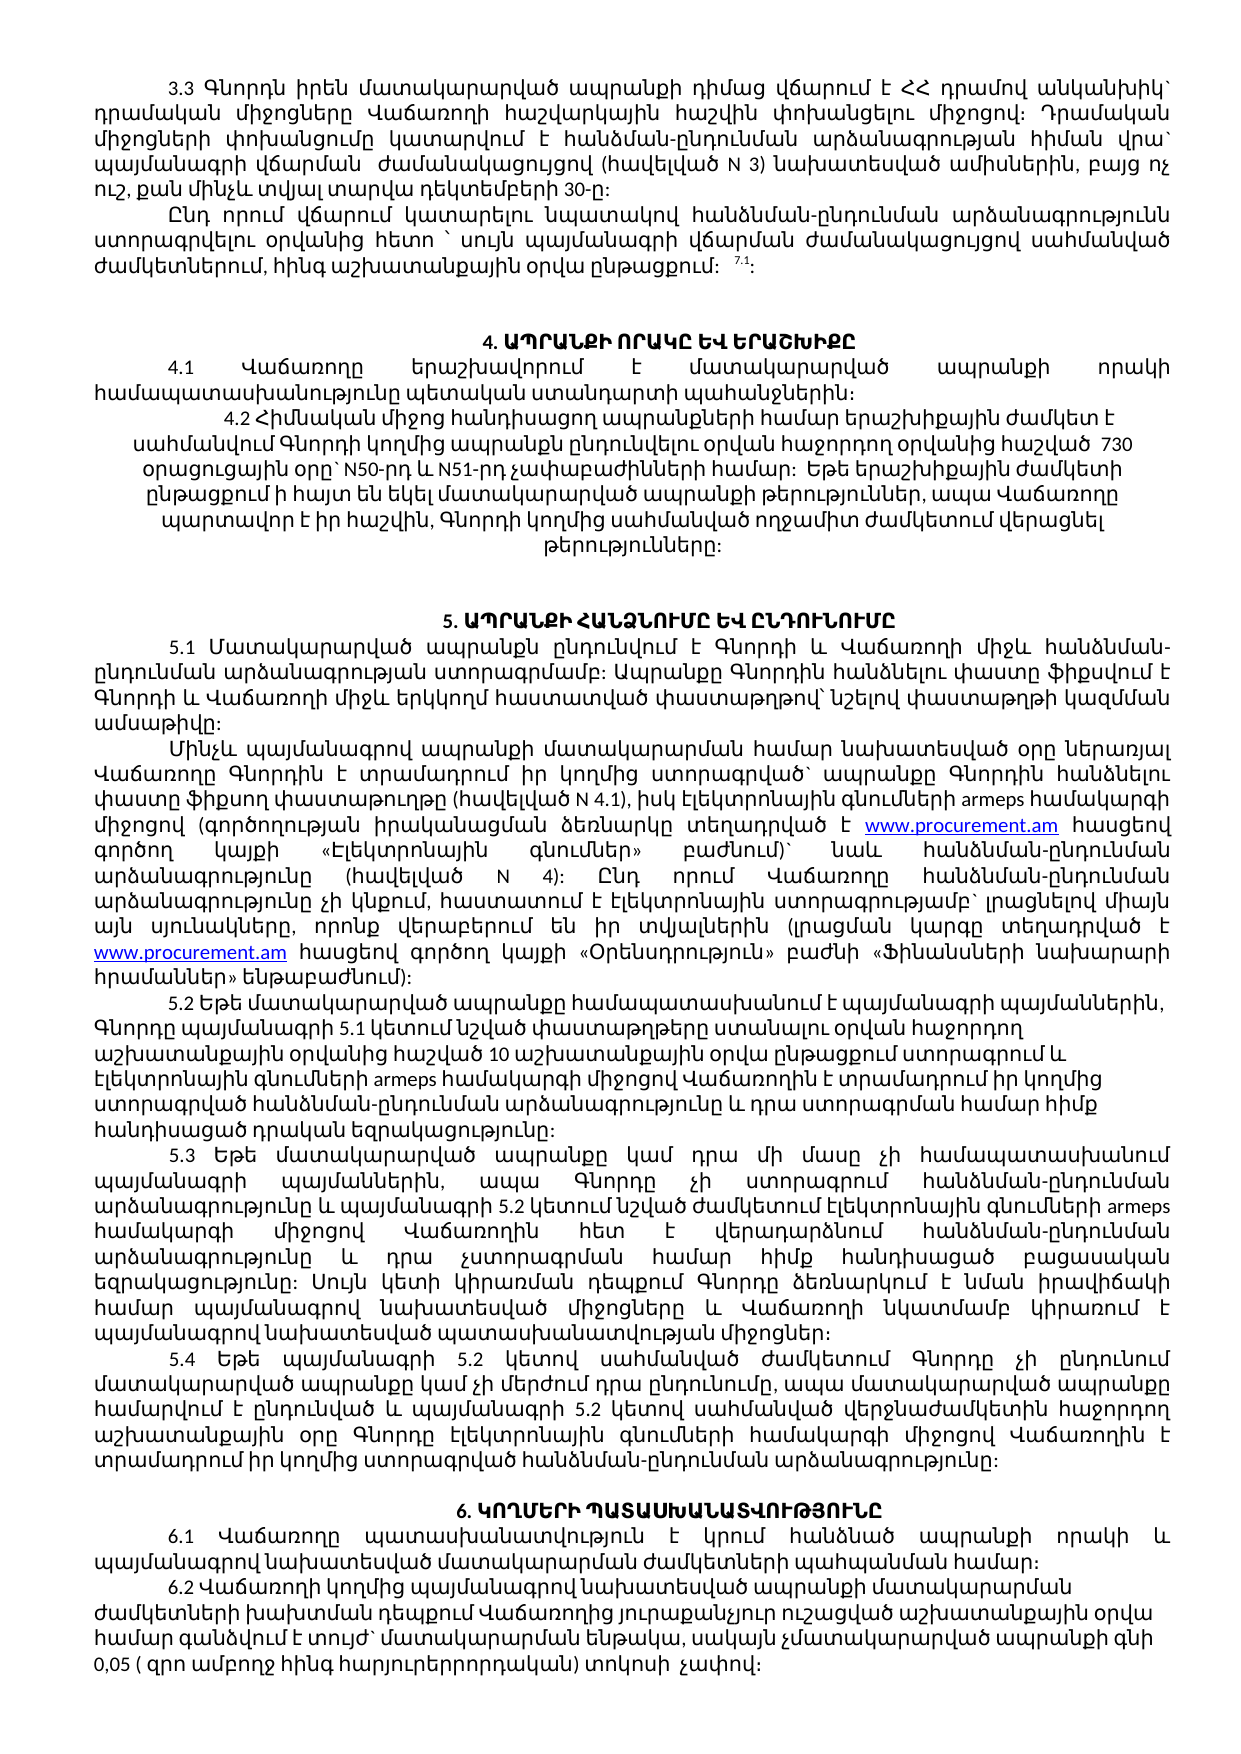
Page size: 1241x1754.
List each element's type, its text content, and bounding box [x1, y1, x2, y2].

text 5.3 Եթե մատակարարված ապրանքը կամ դրա մի մասը չի համապատասխանում պայմանագրի պայմաններին, ապա Գնորդը չի ստորագրում հանձնման-ընդունման արձանագրությունը և պայմանագրի 5.2 կետում նշված ժամկետում էլեկտրոնային գնումների armeps համակարգի միջոցով Վաճառողին հետ է վերադարձնում հանձնման-ընդունման արձանագրությունը և դրա չստորագրման համար հիմք հանդիսացած բացասական եզրակացությունը: Սույն կետի կիրառման դեպքում Գնորդը ձեռնարկում է նման իրավիճակի համար պայմանագրով նախատեսված միջոցները և Վաճառողի նկատմամբ կիրառում է պայմանագրով նախատեսված պատասխանատվության միջոցներ։ [94, 1142, 1171, 1346]
text 4. ԱՊՐԱՆՔԻ ՈՐԱԿԸ ԵՎ ԵՐԱՇԽԻՔԸ [94, 329, 1171, 354]
text 3.3 Գնորդն իրեն մատակարարված ապրանքի դիմաց վճարում է ՀՀ դրամով անկանխիկ` դրամական միջոցները Վաճառողի հաշվարկային հաշվին փոխանցելու միջոցով։ Դրամական միջոցների փոխանցումը կատարվում է հանձման-ընդունման արձանագրության հիման վրա` պայմանագրի վճարման ժամանակացույցով (հավելված N 3) նախատեսված ամիսներին, բայց ոչ ուշ, քան մինչև տվյալ տարվա դեկտեմբերի 30-ը: [94, 75, 1171, 202]
text Մինչև պայմանագրով ապրանքի մատակարարման համար նախատեսված օրը ներառյալ Վաճառողը Գնորդին է տրամադրում իր կողմից ստորագրված` ապրանքը Գնորդին հանձնելու փաստը ֆիքսող փաստաթուղթը (հավելված N 4.1), իսկ էլեկտրոնային գնումների armeps համակարգի միջոցով (գործողության իրականացման ձեռնարկը տեղադրված է www.procurement.am հասցեով գործող կայքի «Էլեկտրոնային գնումներ» բաժնում)` նաև հանձնման-ընդունման արձանագրությունը (հավելված N 4): Ընդ որում Վաճառողը հանձնման-ընդունման արձանագրությունը չի կնքում, հաստատում է էլեկտրոնային ստորագրությամբ` լրացնելով միայն այն սյունակները, որոնք վերաբերում են իր տվյալներին (լրացման կարգը տեղադրված է www.procurement.am հասցեով գործող կայքի «Օրենսդրություն» բաժնի «Ֆինանսների նախարարի հրամաններ» ենթաբաժնում): [94, 736, 1171, 990]
text 6.1 Վաճառողը պատասխանատվություն է կրում հանձնած ապրանքի որակի և պայմանագրով նախատեսված մատակարարման ժամկետների պահպանման համար։ [94, 1524, 1171, 1574]
text 5.1 Մատակարարված ապրանքն ընդունվում է Գնորդի և Վաճառողի միջև հանձնման-ընդունման արձանագրության ստորագրմամբ: Ապրանքը Գնորդին հանձնելու փաստը ֆիքսվում է Գնորդի և Վաճառողի միջև երկկողմ հաստատված փաստաթղթով՝ նշելով փաստաթղթի կազմման ամսաթիվը: [94, 634, 1171, 736]
text 5.2 Եթե մատակարարված ապրանքը համապատասխանում է պայմանագրի պայմաններին, Գնորդը պայմանագրի 5.1 կետում նշված փաստաթղթերը ստանալու օրվան հաջորդող աշխատանքային օրվանից հաշված 10 աշխատանքային օրվա ընթացքում ստորագրում և էլեկտրոնային գնումների armeps համակարգի միջոցով Վաճառողին է տրամադրում իր կողմից ստորագրված հանձնման-ընդունման արձանագրությունը և դրա ստորագրման համար հիմք հանդիսացած դրական եզրակացությունը: [94, 990, 1171, 1142]
text Ընդ որում վճարում կատարելու նպատակով հանձնման-ընդունման արձանագրությունն ստորագրվելու օրվանից հետո ՝ սույն պայմանագրի վճարման ժամանակացույցով սահմանված ժամկետներում, հինգ աշխատանքային օրվա ընթացքում: 7.1: [94, 202, 1171, 228]
text 6.2 Վաճառողի կողմից պայմանագրով նախատեսված ապրանքի մատակարարման ժամկետների խախտման դեպքում Վաճառողից յուրաքանչյուր ուշացված աշխատանքային օրվա համար գանձվում է տույժ` մատակարարման ենթակա, սակայն չմատակարարված ապրանքի գնի 0,05 ( զրո ամբողջ հինգ հարյուրերրորդական) տոկոսի չափով։ [94, 1574, 1171, 1676]
text 5. ԱՊՐԱՆՔԻ ՀԱՆՁՆՈՒՄԸ ԵՎ ԸՆԴՈՒՆՈՒՄԸ [94, 609, 1171, 634]
text 4.1 Վաճառողը երաշխավորում է մատակարարված ապրանքի որակի համապատասխանությունը պետական ստանդարտի պահանջներին։ [94, 354, 1171, 405]
text 4.2 Հիմնական միջոց հանդիսացող ապրանքների համար երաշխիքային ժամկետ է սահմանվում Գնորդի կողմից ապրանքն ընդունվելու օրվան հաջորդող օրվանից հաշված 730 օրացուցային օրը` N50-րդ և N51-րդ չափաբաժինների համար: Եթե երաշխիքային ժամկետի ընթացքում ի հայտ են եկել մատակարարված ապրանքի թերություններ, ապա Վաճառողը պարտավոր է իր հաշվին, Գնորդի կողմից սահմանված ողջամիտ ժամկետում վերացնել թերությունները: [94, 405, 1171, 558]
text 6. ԿՈՂՄԵՐԻ ՊԱՏԱՍԽԱՆԱՏՎՈՒԹՅՈՒՆԸ [94, 1498, 1171, 1524]
text 5.4 Եթե պայմանագրի 5.2 կետով սահմանված ժամկետում Գնորդը չի ընդունում մատակարարված ապրանքը կամ չի մերժում դրա ընդունումը, ապա մատակարարված ապրանքը համարվում է ընդունված և պայմանագրի 5.2 կետով սահմանված վերջնաժամկետին հաջորդող աշխատանքային օրը Գնորդը էլեկտրոնային գնումների համակարգի միջոցով Վաճառողին է տրամադրում իր կողմից ստորագրված հանձնման-ընդունման արձանագրությունը: [94, 1346, 1171, 1473]
